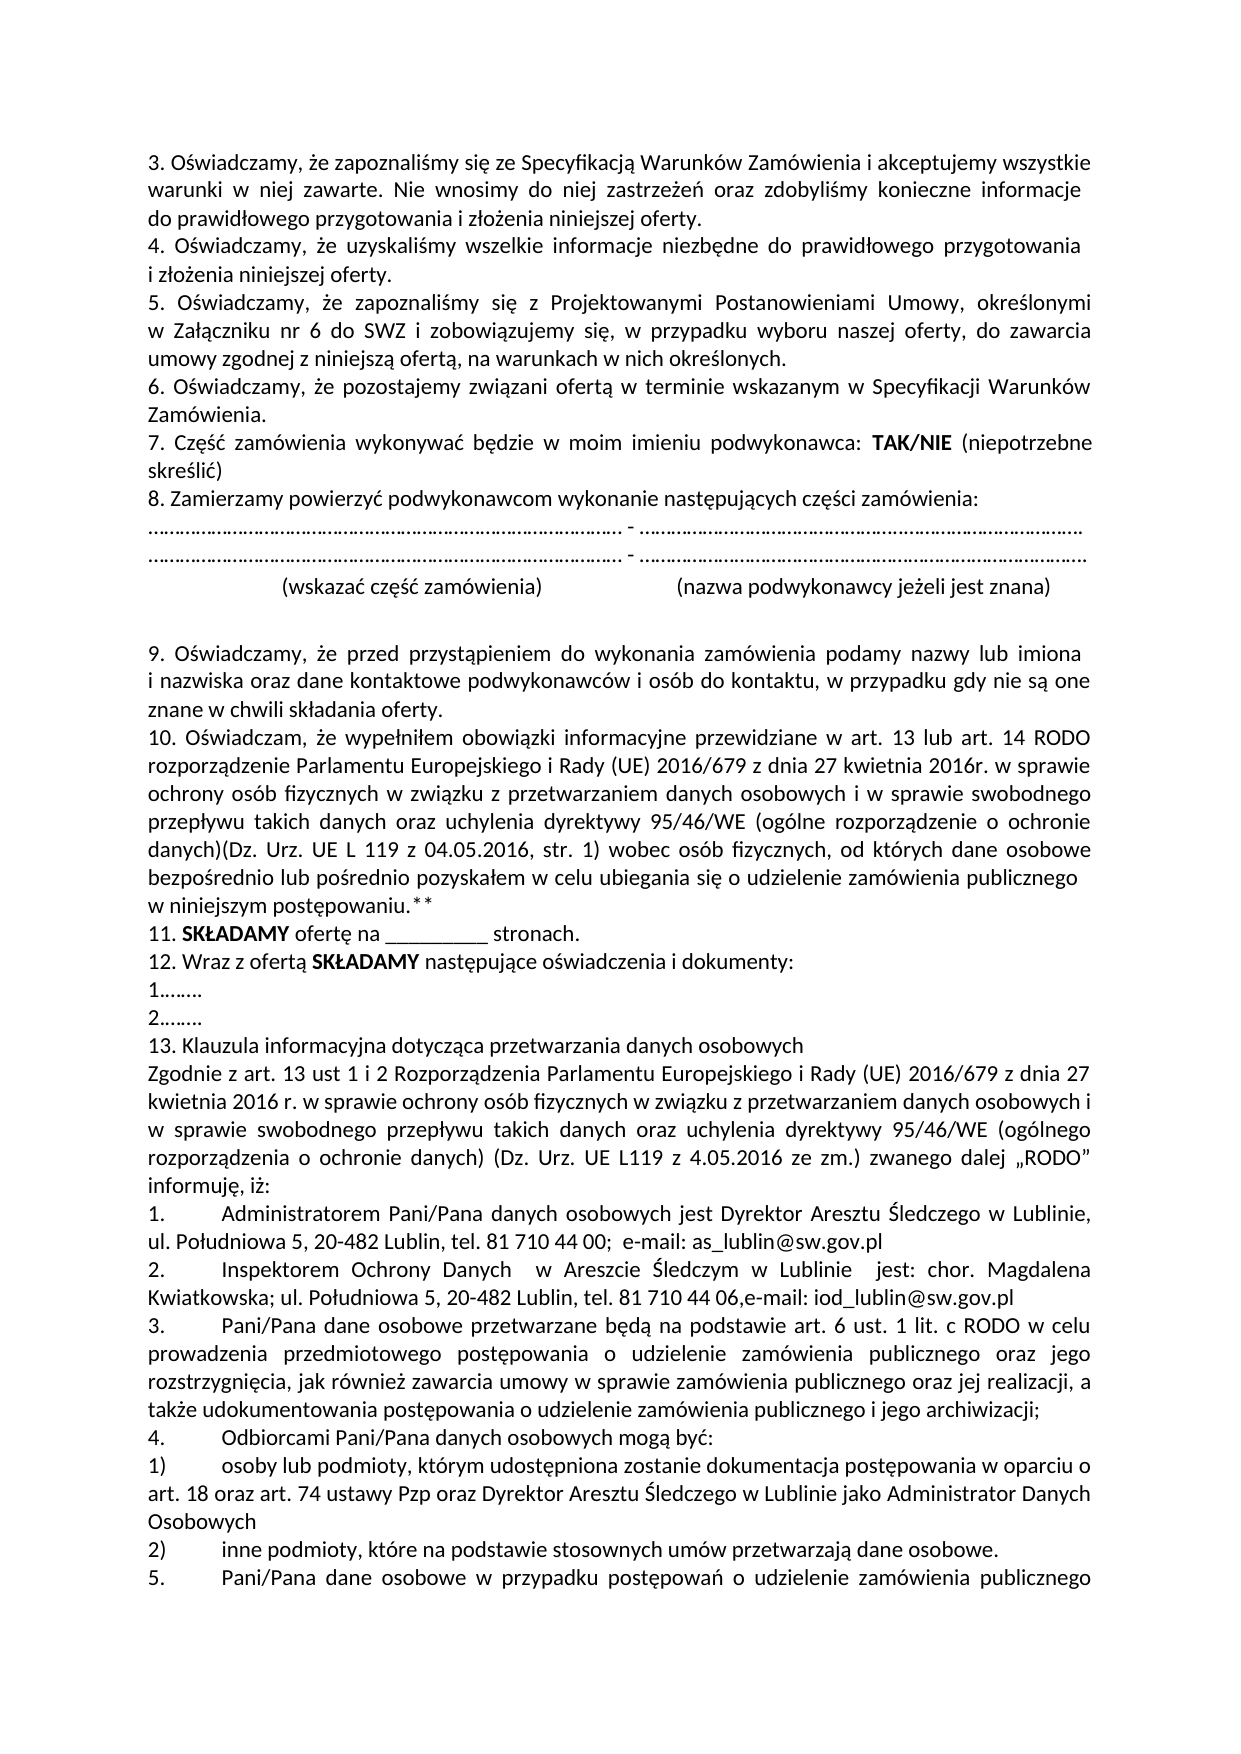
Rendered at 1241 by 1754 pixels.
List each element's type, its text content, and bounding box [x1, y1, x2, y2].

text ……………………………………………………………………………… - …………………………………………………………………………. [148, 540, 1093, 568]
text ……………………………………………………………………………… - …………………………………………..……………………………. [148, 512, 1093, 540]
text 12. Wraz z ofertą SKŁADAMY następujące oświadczenia i dokumenty: [148, 947, 1093, 975]
text 1) osoby lub podmioty, którym udostępniona zostanie dokumentacja postępowania w oparciu o art. 18 oraz art. 74 ustawy Pzp oraz Dyrektor Aresztu Śledczego w Lublinie jako Administrator Danych Osobowych [148, 1451, 1093, 1535]
text 4. Oświadczamy, że uzyskaliśmy wszelkie informacje niezbędne do prawidłowego przygotowania i złożenia niniejszej oferty. [148, 232, 1093, 288]
text 2) inne podmioty, które na podstawie stosownych umów przetwarzają dane osobowe. [148, 1535, 1093, 1563]
text 7. Część zamówienia wykonywać będzie w moim imieniu podwykonawca: TAK/NIE (niepotrzebne skreślić) [148, 428, 1093, 484]
text 11. SKŁADAMY ofertę na _________ stronach. [148, 919, 1093, 947]
text 8. Zamierzamy powierzyć podwykonawcom wykonanie następujących części zamówienia: [148, 484, 1093, 512]
text 1.……. [148, 975, 1093, 1003]
text 10. Oświadczam, że wypełniłem obowiązki informacyjne przewidziane w art. 13 lub art. 14 RODO rozporządzenie Parlamentu Europejskiego i Rady (UE) 2016/679 z dnia 27 kwietnia 2016r. w sprawie ochrony osób fizycznych w związku z przetwarzaniem danych osobowych i w sprawie swobodnego przepływu takich danych oraz uchylenia dyrektywy 95/46/WE (ogólne rozporządzenie o ochronie danych)(Dz. Urz. UE L 119 z 04.05.2016, str. 1) wobec osób fizycznych, od których dane osobowe bezpośrednio lub pośrednio pozyskałem w celu ubiegania się o udzielenie zamówienia publicznego w niniejszym postępowaniu.** [148, 723, 1093, 919]
text 4. Odbiorcami Pani/Pana danych osobowych mogą być: [148, 1423, 1093, 1451]
text (wskazać część zamówienia) (nazwa podwykonawcy jeżeli jest znana) [148, 572, 1093, 600]
text 2.……. [148, 1003, 1093, 1031]
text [148, 1563, 1093, 1591]
text 3. Oświadczamy, że zapoznaliśmy się ze Specyfikacją Warunków Zamówienia i akceptujemy wszystkie warunki w niej zawarte. Nie wnosimy do niej zastrzeżeń oraz zdobyliśmy konieczne informacje do prawidłowego przygotowania i złożenia niniejszej oferty. [148, 148, 1093, 232]
text 1. Administratorem Pani/Pana danych osobowych jest Dyrektor Aresztu Śledczego w Lublinie, ul. Południowa 5, 20-482 Lublin, tel. 81 710 44 00; e-mail: as_lublin@sw.gov.pl [148, 1199, 1093, 1255]
text 6. Oświadczamy, że pozostajemy związani ofertą w terminie wskazanym w Specyfikacji Warunków Zamówienia. [148, 372, 1093, 428]
text Zgodnie z art. 13 ust 1 i 2 Rozporządzenia Parlamentu Europejskiego i Rady (UE) 2016/679 z dnia 27 kwietnia 2016 r. w sprawie ochrony osób fizycznych w związku z przetwarzaniem danych osobowych i w sprawie swobodnego przepływu takich danych oraz uchylenia dyrektywy 95/46/WE (ogólnego rozporządzenia o ochronie danych) (Dz. Urz. UE L119 z 4.05.2016 ze zm.) zwanego dalej „RODO” informuję, iż: [148, 1059, 1093, 1199]
text 5. Oświadczamy, że zapoznaliśmy się z Projektowanymi Postanowieniami Umowy, określonymi w Załączniku nr 6 do SWZ i zobowiązujemy się, w przypadku wyboru naszej oferty, do zawarcia umowy zgodnej z niniejszą ofertą, na warunkach w nich określonych. [148, 288, 1093, 372]
text 3. Pani/Pana dane osobowe przetwarzane będą na podstawie art. 6 ust. 1 lit. c RODO w celu prowadzenia przedmiotowego postępowania o udzielenie zamówienia publicznego oraz jego rozstrzygnięcia, jak również zawarcia umowy w sprawie zamówienia publicznego oraz jej realizacji, a także udokumentowania postępowania o udzielenie zamówienia publicznego i jego archiwizacji; [148, 1311, 1093, 1423]
text 2. Inspektorem Ochrony Danych w Areszcie Śledczym w Lublinie jest: chor. Magdalena Kwiatkowska; ul. Południowa 5, 20-482 Lublin, tel. 81 710 44 06,e-mail: iod_lublin@sw.gov.pl [148, 1255, 1093, 1311]
text 9. Oświadczamy, że przed przystąpieniem do wykonania zamówienia podamy nazwy lub imiona i nazwiska oraz dane kontaktowe podwykonawców i osób do kontaktu, w przypadku gdy nie są one znane w chwili składania oferty. [148, 639, 1093, 723]
text 13. Klauzula informacyjna dotycząca przetwarzania danych osobowych [148, 1031, 1093, 1059]
